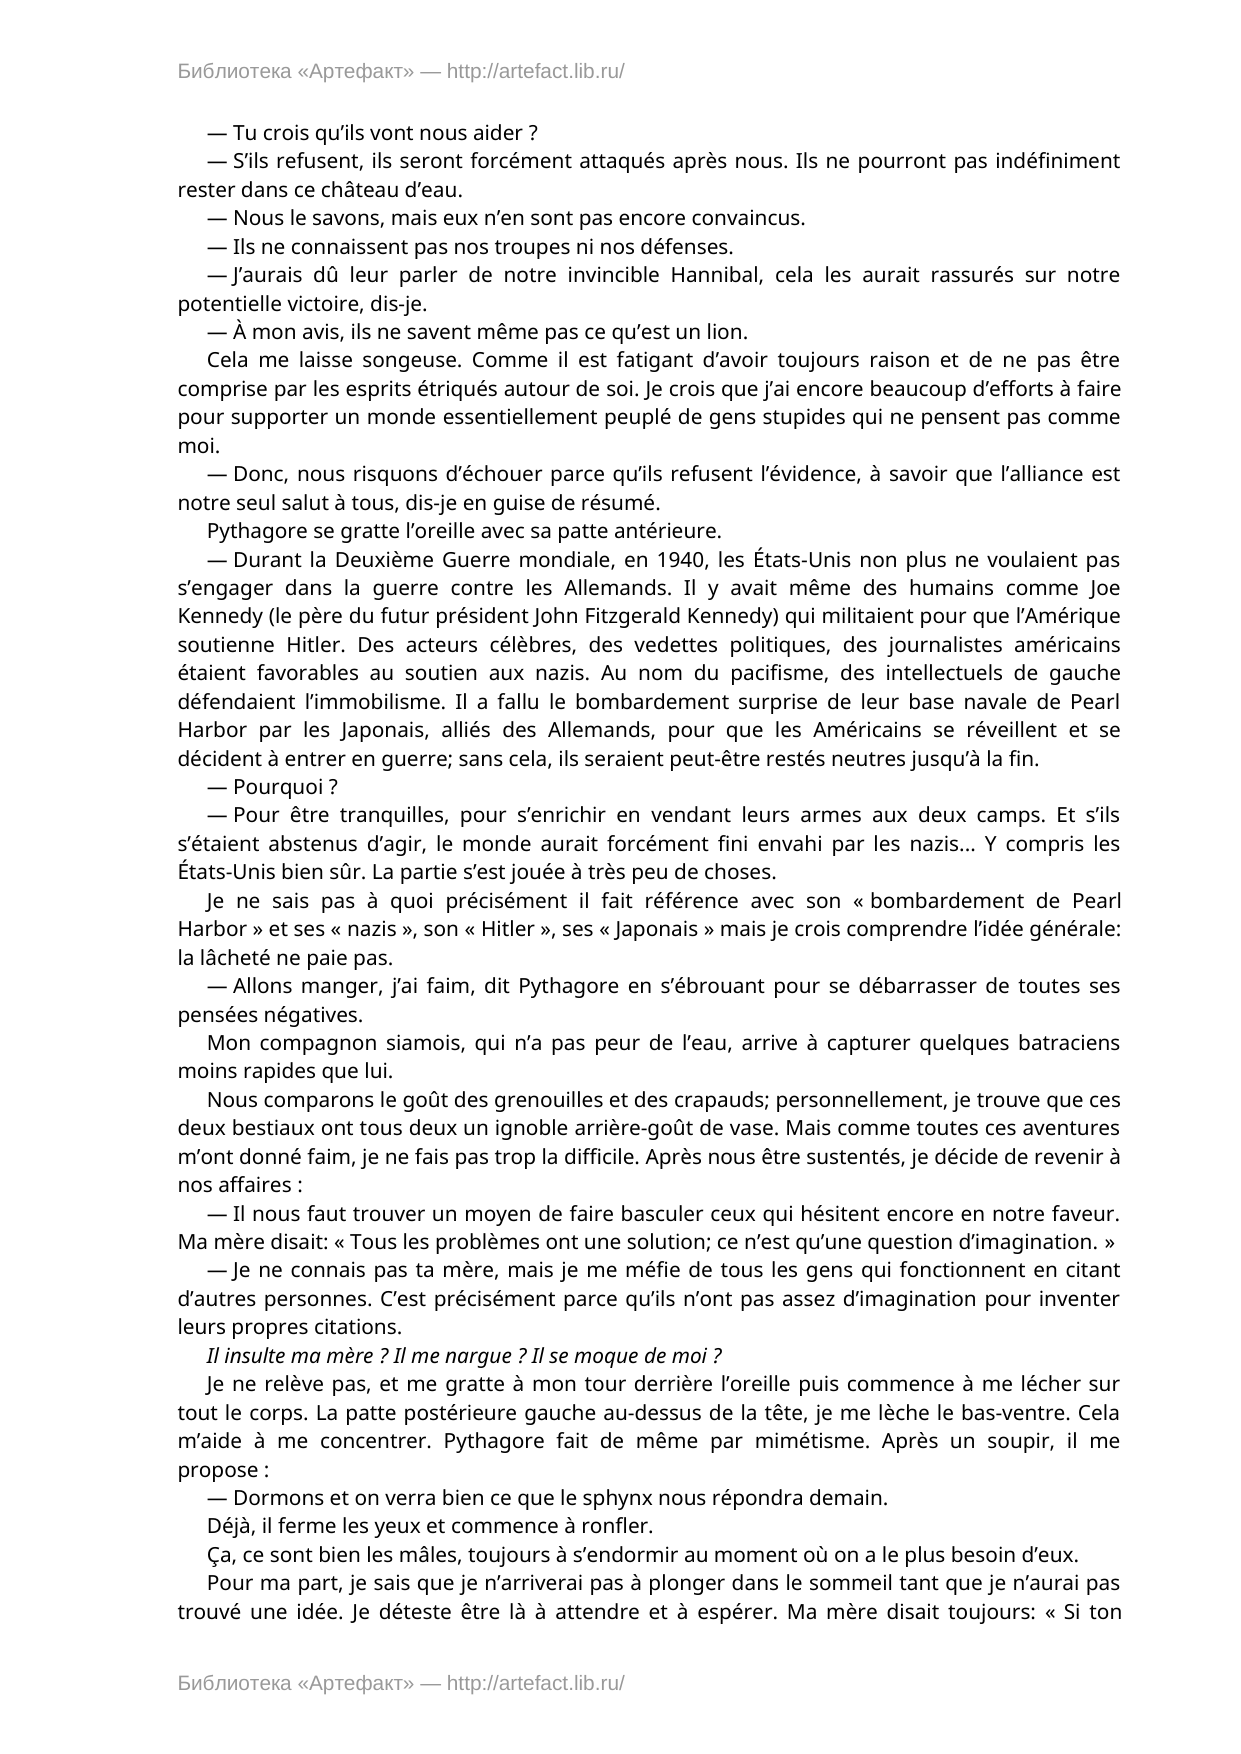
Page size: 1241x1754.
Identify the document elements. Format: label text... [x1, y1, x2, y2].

text — S’ils refusent, ils seront forcément attaqués après nous. Ils ne pourront pas indéfiniment rester dans ce château d’eau. [177, 147, 1122, 203]
text — Pourquoi ? [177, 772, 1122, 801]
text — J’aurais dû leur parler de notre invincible Hannibal, cela les aurait rassurés sur notre potentielle victoire, dis-je. [177, 260, 1122, 317]
text Pythagore se gratte l’oreille avec sa patte antérieure. [177, 516, 1122, 545]
text — Dormons et on verra bien ce que le sphynx nous répondra demain. [177, 1483, 1122, 1512]
text — À mon avis, ils ne savent même pas ce qu’est un lion. [177, 317, 1122, 346]
text Déjà, il ferme les yeux et commence à ronfler. [177, 1512, 1122, 1540]
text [177, 1568, 1122, 1625]
text Cela me laisse songeuse. Comme il est fatigant d’avoir toujours raison et de ne pas être comprise par les esprits étriqués autour de soi. Je crois que j’ai encore beaucoup d’efforts à faire pour supporter un monde essentiellement peuplé de gens stupides qui ne pensent pas comme moi. [177, 346, 1122, 459]
text — Tu crois qu’ils vont nous aider ? [177, 118, 1122, 147]
text — Allons manger, j’ai faim, dit Pythagore en s’ébrouant pour se débarrasser de toutes ses pensées négatives. [177, 971, 1122, 1028]
text — Il nous faut trouver un moyen de faire basculer ceux qui hésitent encore en notre faveur. Ma mère disait: « Tous les problèmes ont une solution; ce n’est qu’une question d’imagination. » [177, 1199, 1122, 1256]
text — Nous le savons, mais eux n’en sont pas encore convaincus. [177, 203, 1122, 232]
text Ça, ce sont bien les mâles, toujours à s’endormir au moment où on a le plus besoin d’eux. [177, 1540, 1122, 1568]
text Je ne relève pas, et me gratte à mon tour derrière l’oreille puis commence à me lécher sur tout le corps. La patte postérieure gauche au-dessus de la tête, je me lèche le bas-ventre. Cela m’aide à me concentrer. Pythagore fait de même par mimétisme. Après un soupir, il me propose : [177, 1369, 1122, 1483]
text Il insulte ma mère ? Il me nargue ? Il se moque de moi ? [177, 1341, 1122, 1369]
text Je ne sais pas à quoi précisément il fait référence avec son « bombardement de Pearl Harbor » et ses « nazis », son « Hitler », ses « Japonais » mais je crois comprendre l’idée générale: la lâcheté ne paie pas. [177, 886, 1122, 971]
text — Donc, nous risquons d’échouer parce qu’ils refusent l’évidence, à savoir que l’alliance est notre seul salut à tous, dis-je en guise de résumé. [177, 459, 1122, 516]
text — Je ne connais pas ta mère, mais je me méfie de tous les gens qui fonctionnent en citant d’autres personnes. C’est précisément parce qu’ils n’ont pas assez d’imagination pour inventer leurs propres citations. [177, 1256, 1122, 1341]
text — Durant la Deuxième Guerre mondiale, en 1940, les États-Unis non plus ne voulaient pas s’engager dans la guerre contre les Allemands. Il y avait même des humains comme Joe Kennedy (le père du futur président John Fitzgerald Kennedy) qui militaient pour que l’Amérique soutienne Hitler. Des acteurs célèbres, des vedettes politiques, des journalistes américains étaient favorables au soutien aux nazis. Au nom du pacifisme, des intellectuels de gauche défendaient l’immobilisme. Il a fallu le bombardement surprise de leur base navale de Pearl Harbor par les Japonais, alliés des Allemands, pour que les Américains se réveillent et se décident à entrer en guerre; sans cela, ils seraient peut-être restés neutres jusqu’à la fin. [177, 545, 1122, 772]
text Mon compagnon siamois, qui n’a pas peur de l’eau, arrive à capturer quelques batraciens moins rapides que lui. [177, 1028, 1122, 1085]
text Nous comparons le goût des grenouilles et des crapauds; personnellement, je trouve que ces deux bestiaux ont tous deux un ignoble arrière-goût de vase. Mais comme toutes ces aventures m’ont donné faim, je ne fais pas trop la difficile. Après nous être sustentés, je décide de revenir à nos affaires : [177, 1085, 1122, 1199]
text — Pour être tranquilles, pour s’enrichir en vendant leurs armes aux deux camps. Et s’ils s’étaient abstenus d’agir, le monde aurait forcément fini envahi par les nazis... Y compris les États-Unis bien sûr. La partie s’est jouée à très peu de choses. [177, 801, 1122, 886]
text — Ils ne connaissent pas nos troupes ni nos défenses. [177, 232, 1122, 260]
